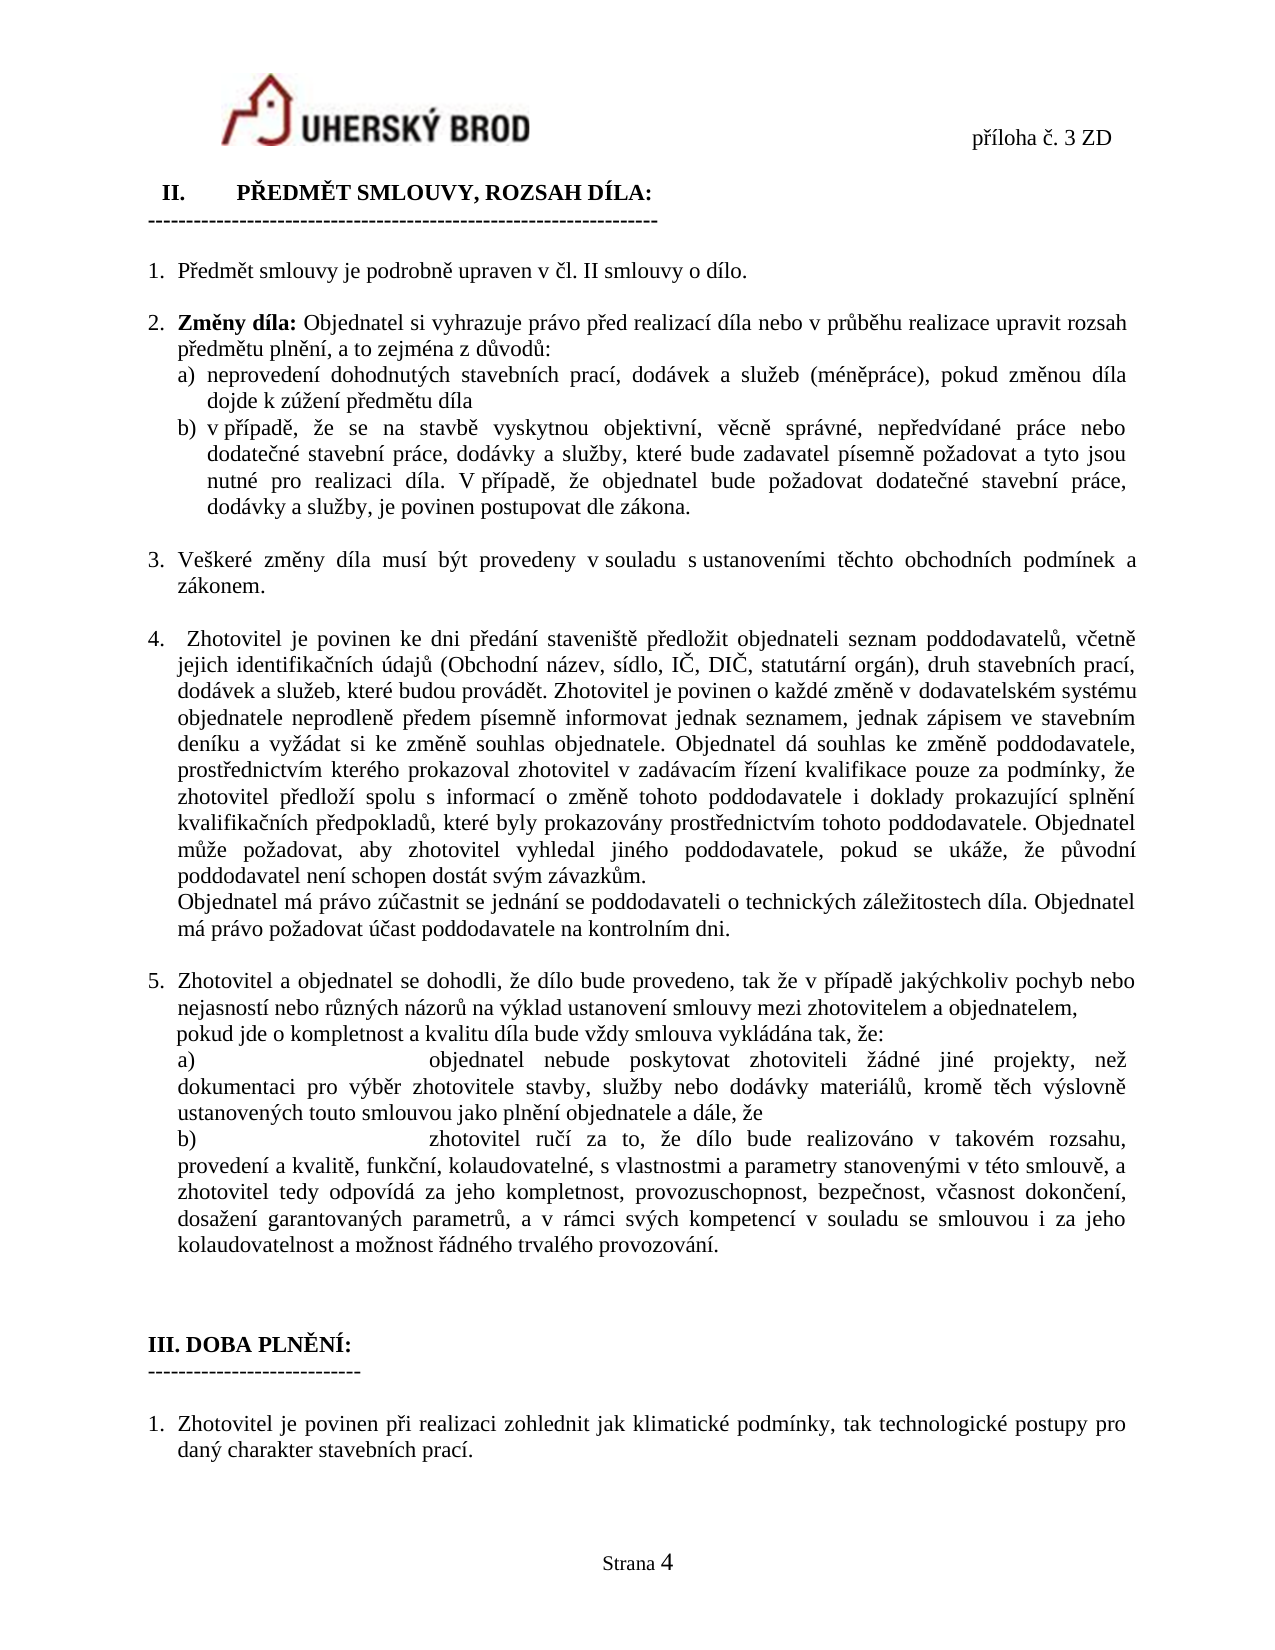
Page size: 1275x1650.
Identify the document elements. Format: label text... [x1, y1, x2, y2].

list Veškeré změny díla musí být provedeny v souladu s ustanoveními těchto obchodních podmínek a zákonem. [148, 546, 1137, 598]
list Zhotovitel je povinen ke dni předání staveniště předložit objednateli seznam poddodavatelů, včetně jejich identifikačních údajů (Obchodní název, sídlo, IČ, DIČ, statutární orgán), druh stavebních prací, dodávek a služeb, které budou provádět. Zhotovitel je povinen o každé změně v dodavatelském systému objednatele neprodleně předem písemně informovat jednak seznamem, jednak zápisem ve stavebním deníku a vyžádat si ke změně souhlas objednatele. Objednatel dá souhlas ke změně poddodavatele, prostřednictvím kterého prokazoval zhotovitel v zadávacím řízení kvalifikace pouze za podmínky, že zhotovitel předloží spolu s informací o změně tohoto poddodavatele i doklady prokazující splnění kvalifikačních předpokladů, které byly prokazovány prostřednictvím tohoto poddodavatele. Objednatel může požadovat, aby zhotovitel vyhledal jiného poddodavatele, pokud se ukáže, že původní poddodavatel není schopen dostát svým závazkům. [148, 625, 1137, 888]
list v případě, že se na stavbě vyskytnou objektivní, věcně správné, nepředvídané práce nebo dodatečné stavební práce, dodávky a služby, které bude zadavatel písemně požadovat a tyto jsou nutné pro realizaci díla. V případě, že objednatel bude požadovat dodatečné stavební práce, dodávky a služby, je povinen postupovat dle zákona. [177, 414, 1127, 519]
list Zhotovitel je povinen při realizaci zohlednit jak klimatické podmínky, tak technologické postupy pro daný charakter stavebních prací. [148, 1410, 1127, 1463]
list Předmět smlouvy je podrobně upraven v čl. II smlouvy o dílo. [148, 257, 1127, 283]
list neprovedení dohodnutých stavebních prací, dodávek a služeb (méněpráce), pokud změnou díla dojde k zúžení předmětu díla [177, 361, 1127, 414]
text ------------------------------------------------------------------- [148, 206, 1137, 232]
list objednatel nebude poskytovat zhotoviteli žádné jiné projekty, než dokumentaci pro výběr zhotovitele stavby, služby nebo dodávky materiálů, kromě těch výslovně ustanovených touto smlouvou jako plnění objednatele a dále, že [177, 1046, 1127, 1126]
text III. DOBA PLNĚNÍ: [148, 1331, 1137, 1357]
text Objednatel má právo zúčastnit se jednání se poddodavateli o technických záležitostech díla. Objednatel má právo požadovat účast poddodavatele na kontrolním dni. [177, 888, 1137, 941]
list Změny díla: Objednatel si vyhrazuje právo před realizací díla nebo v průběhu realizace upravit rozsah předmětu plnění, a to zejména z důvodů: [148, 308, 1127, 361]
list Zhotovitel a objednatel se dohodli, že dílo bude provedeno, tak že v případě jakýchkoliv pochyb nebo nejasností nebo různých názorů na výklad ustanovení smlouvy mezi zhotovitelem a objednatelem, [148, 967, 1137, 1020]
list PŘEDMĚT SMLOUVY, ROZSAH DÍLA: [185, 179, 1137, 206]
text ---------------------------- [148, 1357, 1137, 1383]
text pokud jde o kompletnost a kvalitu díla bude vždy smlouva vykládána tak, že: [148, 1020, 1137, 1046]
picture [221, 73, 530, 146]
list zhotovitel ručí za to, že dílo bude realizováno v takovém rozsahu, provedení a kvalitě, funkční, kolaudovatelné, s vlastnostmi a parametry stanovenými v této smlouvě, a zhotovitel tedy odpovídá za jeho kompletnost, provozuschopnost, bezpečnost, včasnost dokončení, dosažení garantovaných parametrů, a v rámci svých kompetencí v souladu se smlouvou i za jeho kolaudovatelnost a možnost řádného trvalého provozování. [177, 1126, 1127, 1257]
